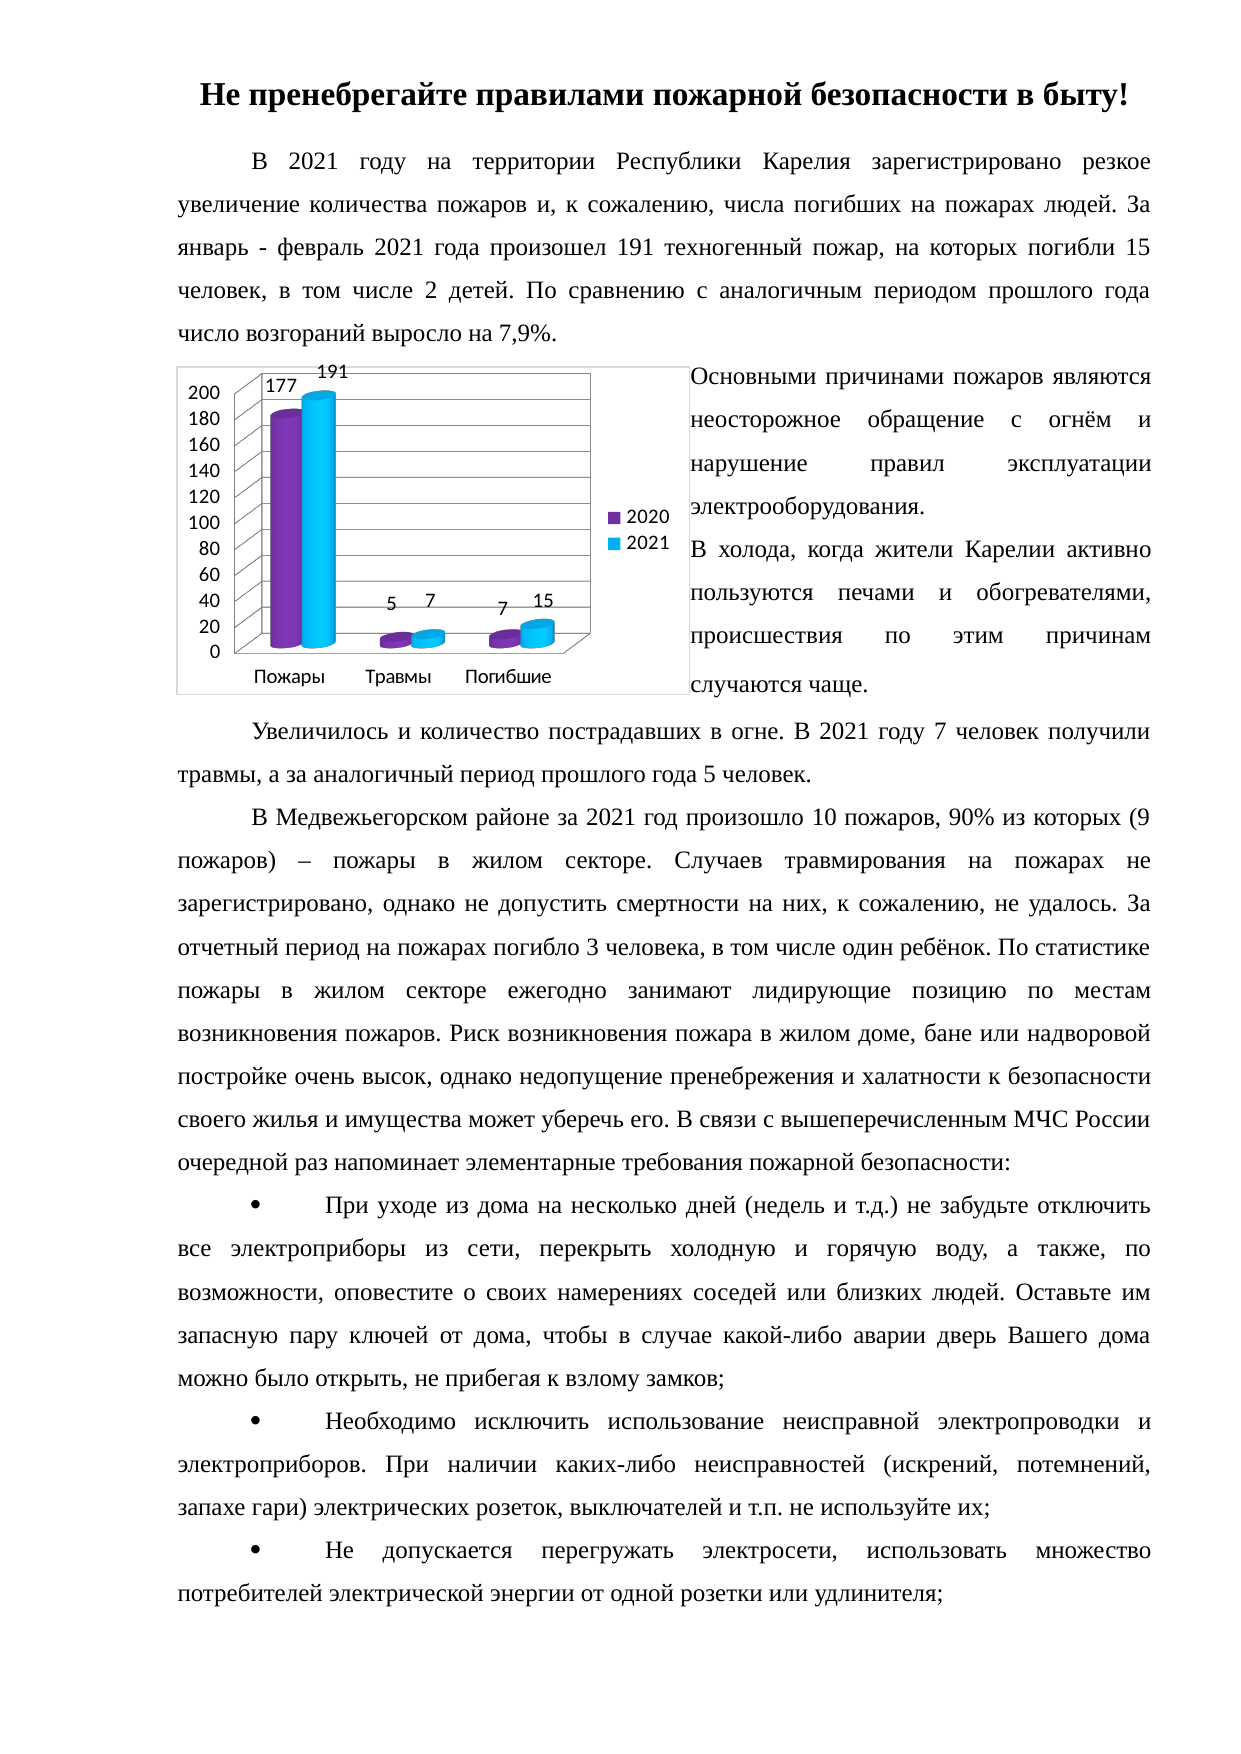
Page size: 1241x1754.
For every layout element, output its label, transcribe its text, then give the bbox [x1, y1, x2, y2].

subtitle Увеличилось и количество пострадавших в огне. В 2021 году 7 человек получили травмы, а за аналогичный период прошлого года 5 человек. [177, 716, 1152, 788]
list Не допускается перегружать электросети, использовать множество потребителей электрической энергии от одной розетки или удлинителя; [177, 1535, 1152, 1607]
list Необходимо исключить использование неисправной электропроводки и электроприборов. При наличии каких-либо неисправностей (искрений, потемнений, запахе гари) электрических розеток, выключателей и т.п. не используйте их; [177, 1406, 1152, 1521]
list При уходе из дома на несколько дней (недель и т.д.) не забудьте отключить все электроприборы из сети, перекрыть холодную и горячую воду, а также, по возможности, оповестите о своих намерениях соседей или близких людей. Оставьте им запасную пару ключей от дома, чтобы в случае какой-либо аварии дверь Вашего дома можно было открыть, не прибегая к взлому замков; [177, 1190, 1152, 1392]
subtitle Не пренебрегайте правилами пожарной безопасности в быту! [177, 74, 1152, 112]
subtitle В холода, когда жители Карелии активно пользуются печами и обогревателями, происшествия по этим причинам случаются чаще. [177, 534, 1152, 699]
subtitle Основными причинами пожаров являются неосторожное обращение с огнём и нарушение правил эксплуатации электрооборудования. [177, 361, 1152, 519]
text В 2021 году на территории Республики Карелия зарегистрировано резкое увеличение количества пожаров и, к сожалению, числа погибших на пожарах людей. За январь - февраль 2021 года произошел 191 техногенный пожар, на которых погибли 15 человек, в том числе 2 детей. По сравнению с аналогичным периодом прошлого года число возгораний выросло на 7,9%. [177, 146, 1152, 347]
subtitle В Медвежьегорском районе за 2021 год произошло 10 пожаров, 90% из которых (9 пожаров) – пожары в жилом секторе. Случаев травмирования на пожарах не зарегистрировано, однако не допустить смертности на них, к сожалению, не удалось. За отчетный период на пожарах погибло 3 человека, в том числе один ребёнок. По статистике пожары в жилом секторе ежегодно занимают лидирующие позицию по местам возникновения пожаров. Риск возникновения пожара в жилом доме, бане или надворовой постройке очень высок, однако недопущение пренебрежения и халатности к безопасности своего жилья и имущества может уберечь его. В связи с вышеперечисленным МЧС России очередной раз напоминает элементарные требования пожарной безопасности: [177, 802, 1152, 1176]
